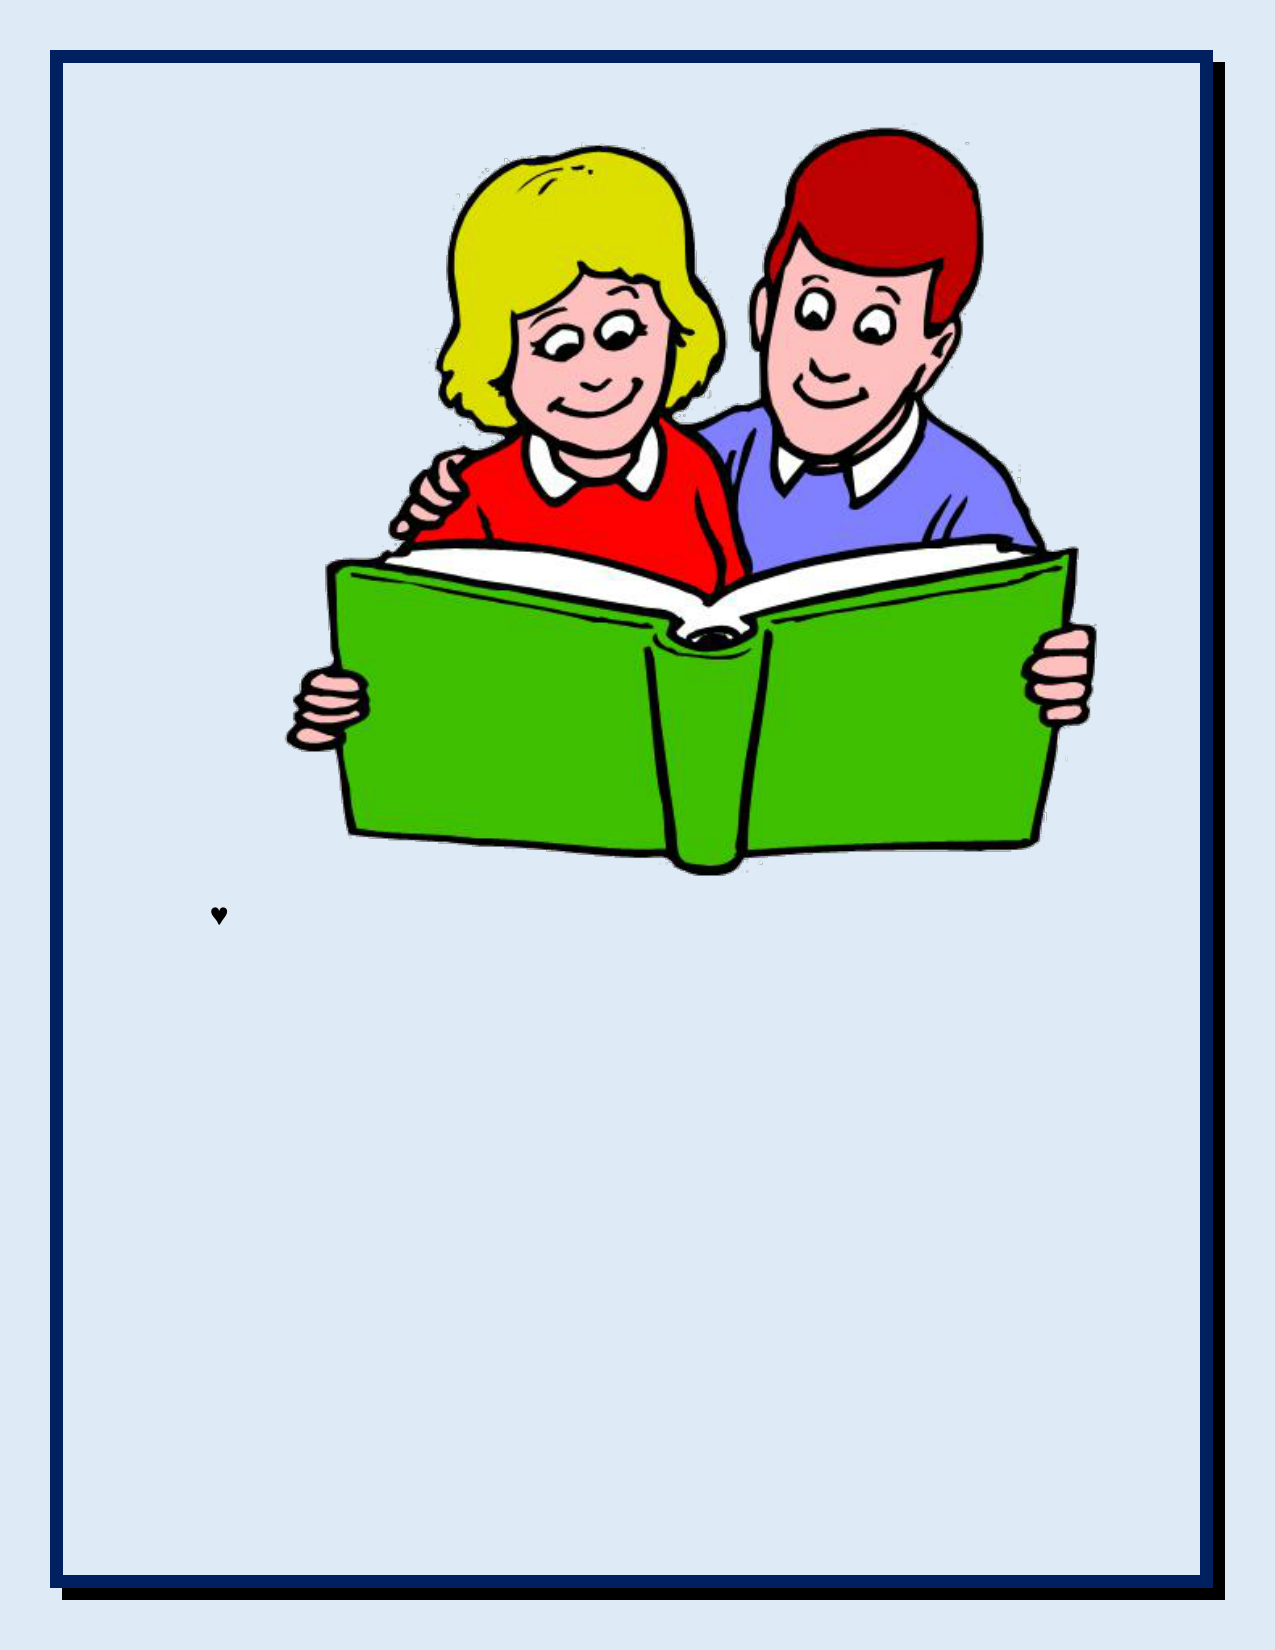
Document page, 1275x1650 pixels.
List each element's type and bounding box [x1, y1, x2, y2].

picture [247, 118, 1141, 908]
